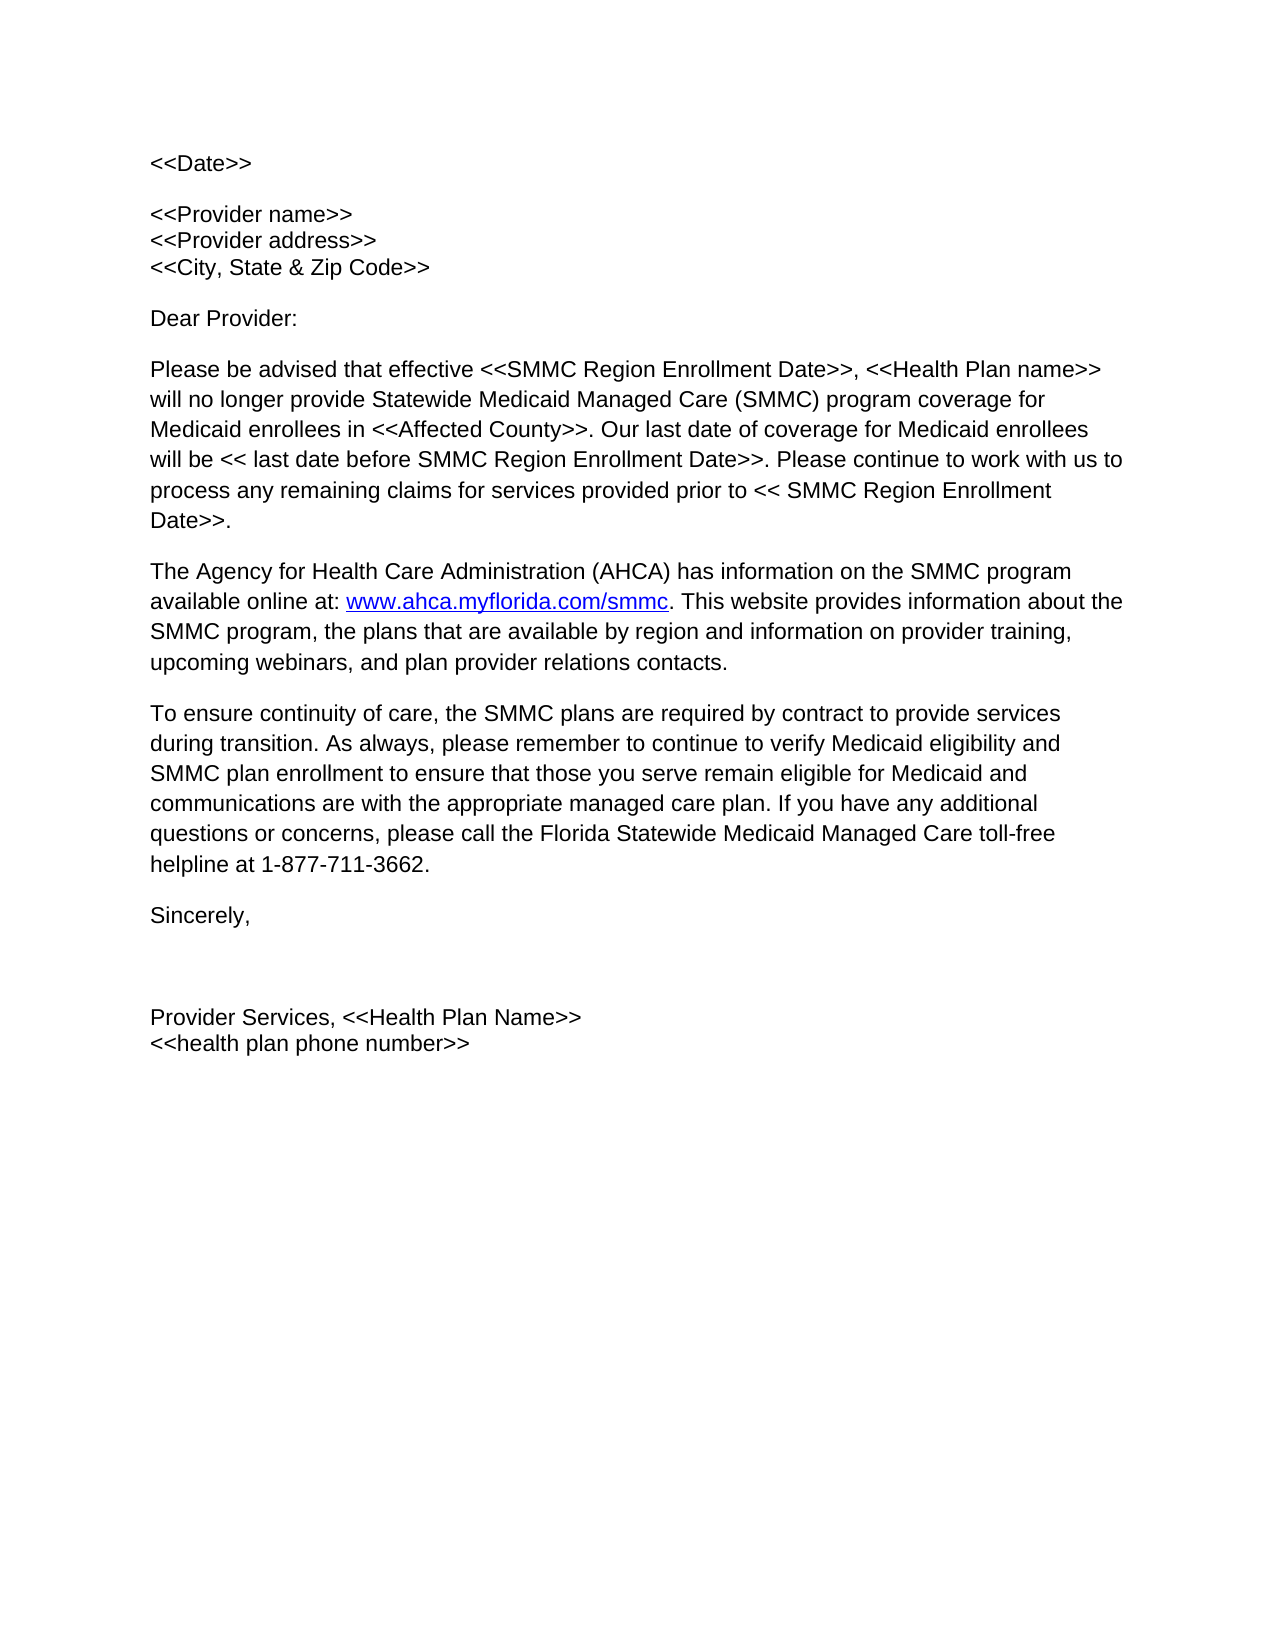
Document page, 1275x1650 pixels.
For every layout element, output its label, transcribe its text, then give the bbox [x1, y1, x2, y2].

text The Agency for Health Care Administration (AHCA) has information on the SMMC program available online at: www.ahca.myflorida.com/smmc. This website provides information about the SMMC program, the plans that are available by region and information on provider training, upcoming webinars, and plan provider relations contacts. [150, 558, 1125, 675]
text Dear Provider: [150, 305, 1125, 331]
text To ensure continuity of care, the SMMC plans are required by contract to provide services during transition. As always, please remember to continue to verify Medicaid eligibility and SMMC plan enrollment to ensure that those you serve remain eligible for Medicaid and communications are with the appropriate managed care plan. If you have any additional questions or concerns, please call the Florida Statewide Medicaid Managed Care toll-free helpline at 1-877-711-3662. [150, 699, 1125, 877]
text Sincerely, [150, 902, 1125, 928]
text <<Provider name>> [150, 201, 1125, 227]
text <<City, State & Zip Code>> [150, 254, 1125, 280]
text <<Date>> [150, 150, 1125, 176]
text Please be advised that effective <<SMMC Region Enrollment Date>>, <<Health Plan name>> will no longer provide Statewide Medicaid Managed Care (SMMC) program coverage for Medicaid enrollees in <<Affected County>>. Our last date of coverage for Medicaid enrollees will be << last date before SMMC Region Enrollment Date>>. Please continue to work with us to process any remaining claims for services provided prior to << SMMC Region Enrollment Date>>. [150, 356, 1125, 533]
text <<health plan phone number>> [150, 1030, 1125, 1056]
text Provider Services, <<Health Plan Name>> [150, 1004, 1125, 1030]
text <<Provider address>> [150, 227, 1125, 254]
